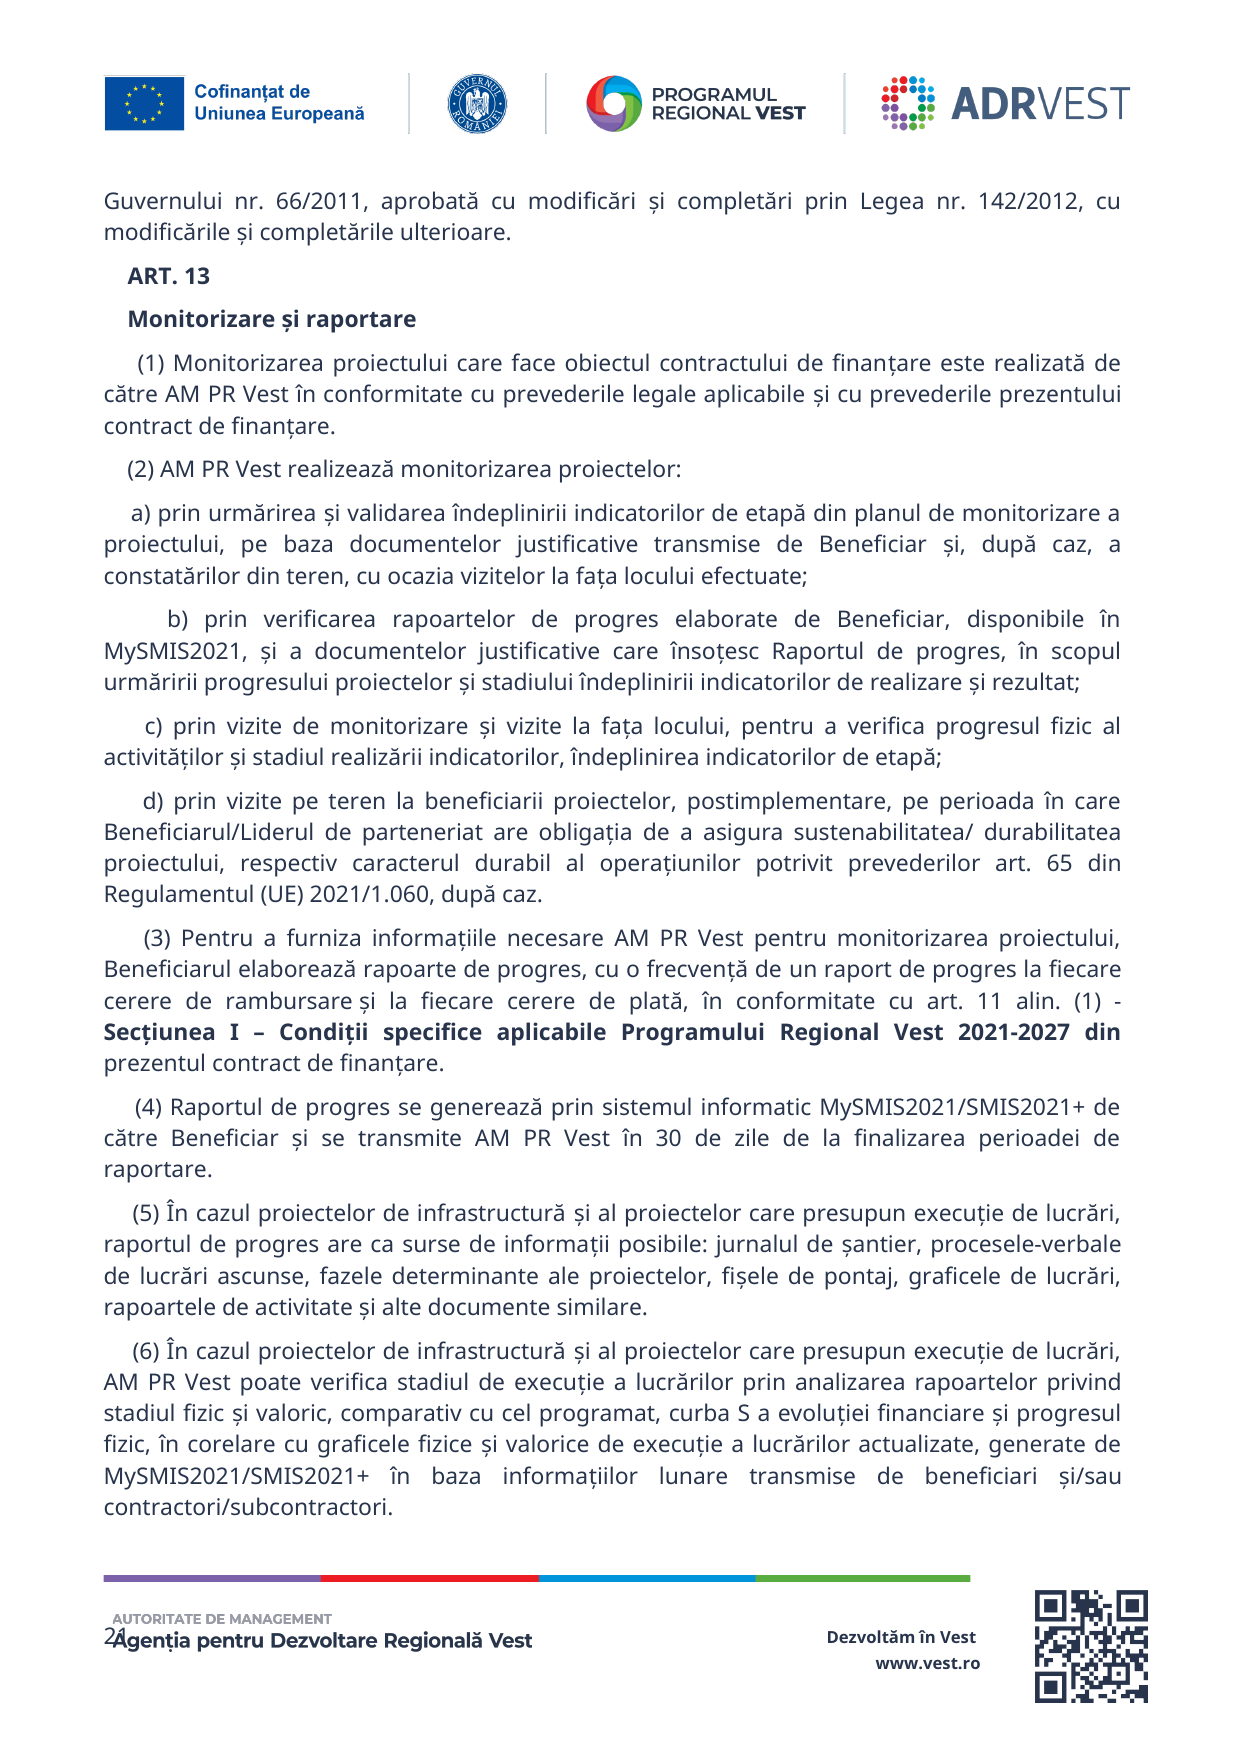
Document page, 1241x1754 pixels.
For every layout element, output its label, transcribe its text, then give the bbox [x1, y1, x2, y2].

picture [1026, 1581, 1157, 1712]
text (1) Monitorizarea proiectului care face obiectul contractului de finanţare este realizată de către AM PR Vest în conformitate cu prevederile legale aplicabile şi cu prevederile prezentului contract de finanţare. [103, 347, 1122, 441]
text (6) În cazul proiectelor de infrastructură şi al proiectelor care presupun execuţie de lucrări, AM PR Vest poate verifica stadiul de execuţie a lucrărilor prin analizarea rapoartelor privind stadiul fizic şi valoric, comparativ cu cel programat, curba S a evoluţiei financiare şi progresul fizic, în corelare cu graficele fizice şi valorice de execuţie a lucrărilor actualizate, generate de MySMIS2021/SMIS2021+ în baza informaţiilor lunare transmise de beneficiari şi/sau contractori/subcontractori. [103, 1334, 1122, 1522]
text ART. 13 [103, 259, 1122, 291]
picture [103, 73, 1131, 134]
text c) prin vizite de monitorizare şi vizite la faţa locului, pentru a verifica progresul fizic al activităţilor şi stadiul realizării indicatorilor, îndeplinirea indicatorilor de etapă; [103, 709, 1122, 772]
text a) prin urmărirea şi validarea îndeplinirii indicatorilor de etapă din planul de monitorizare a proiectului, pe baza documentelor justificative transmise de Beneficiar şi, după caz, a constatărilor din teren, cu ocazia vizitelor la faţa locului efectuate; [103, 497, 1122, 591]
text (5) În cazul proiectelor de infrastructură şi al proiectelor care presupun execuţie de lucrări, raportul de progres are ca surse de informaţii posibile: jurnalul de şantier, procesele-verbale de lucrări ascunse, fazele determinante ale proiectelor, fişele de pontaj, graficele de lucrări, rapoartele de activitate şi alte documente similare. [103, 1197, 1122, 1322]
text (2) AM PR Vest realizează monitorizarea proiectelor: [103, 453, 1122, 484]
text (3) Pentru a furniza informaţiile necesare AM PR Vest pentru monitorizarea proiectului, Beneficiarul elaborează rapoarte de progres, cu o frecvenţă de un raport de progres la fiecare cerere de rambursare și la fiecare cerere de plată, în conformitate cu art. 11 alin. (1) - Secțiunea I – Condiții specifice aplicabile Programului Regional Vest 2021-2027 din prezentul contract de finanţare. [103, 922, 1122, 1078]
text Monitorizare şi raportare [103, 303, 1122, 334]
text (4) Raportul de progres se generează prin sistemul informatic MySMIS2021/SMIS2021+ de către Beneficiar şi se transmite AM PR Vest în 30 de zile de la finalizarea perioadei de raportare. [103, 1091, 1122, 1184]
text d) prin vizite pe teren la beneficiarii proiectelor, postimplementare, pe perioada în care Beneficiarul/Liderul de parteneriat are obligaţia de a asigura sustenabilitatea/ durabilitatea proiectului, respectiv caracterul durabil al operaţiunilor potrivit prevederilor art. 65 din Regulamentul (UE) 2021/1.060, după caz. [103, 784, 1122, 909]
text b) prin verificarea rapoartelor de progres elaborate de Beneficiar, disponibile în MySMIS2021, şi a documentelor justificative care însoţesc Raportul de progres, în scopul urmăririi progresului proiectelor şi stadiului îndeplinirii indicatorilor de realizare şi rezultat; [103, 603, 1122, 697]
